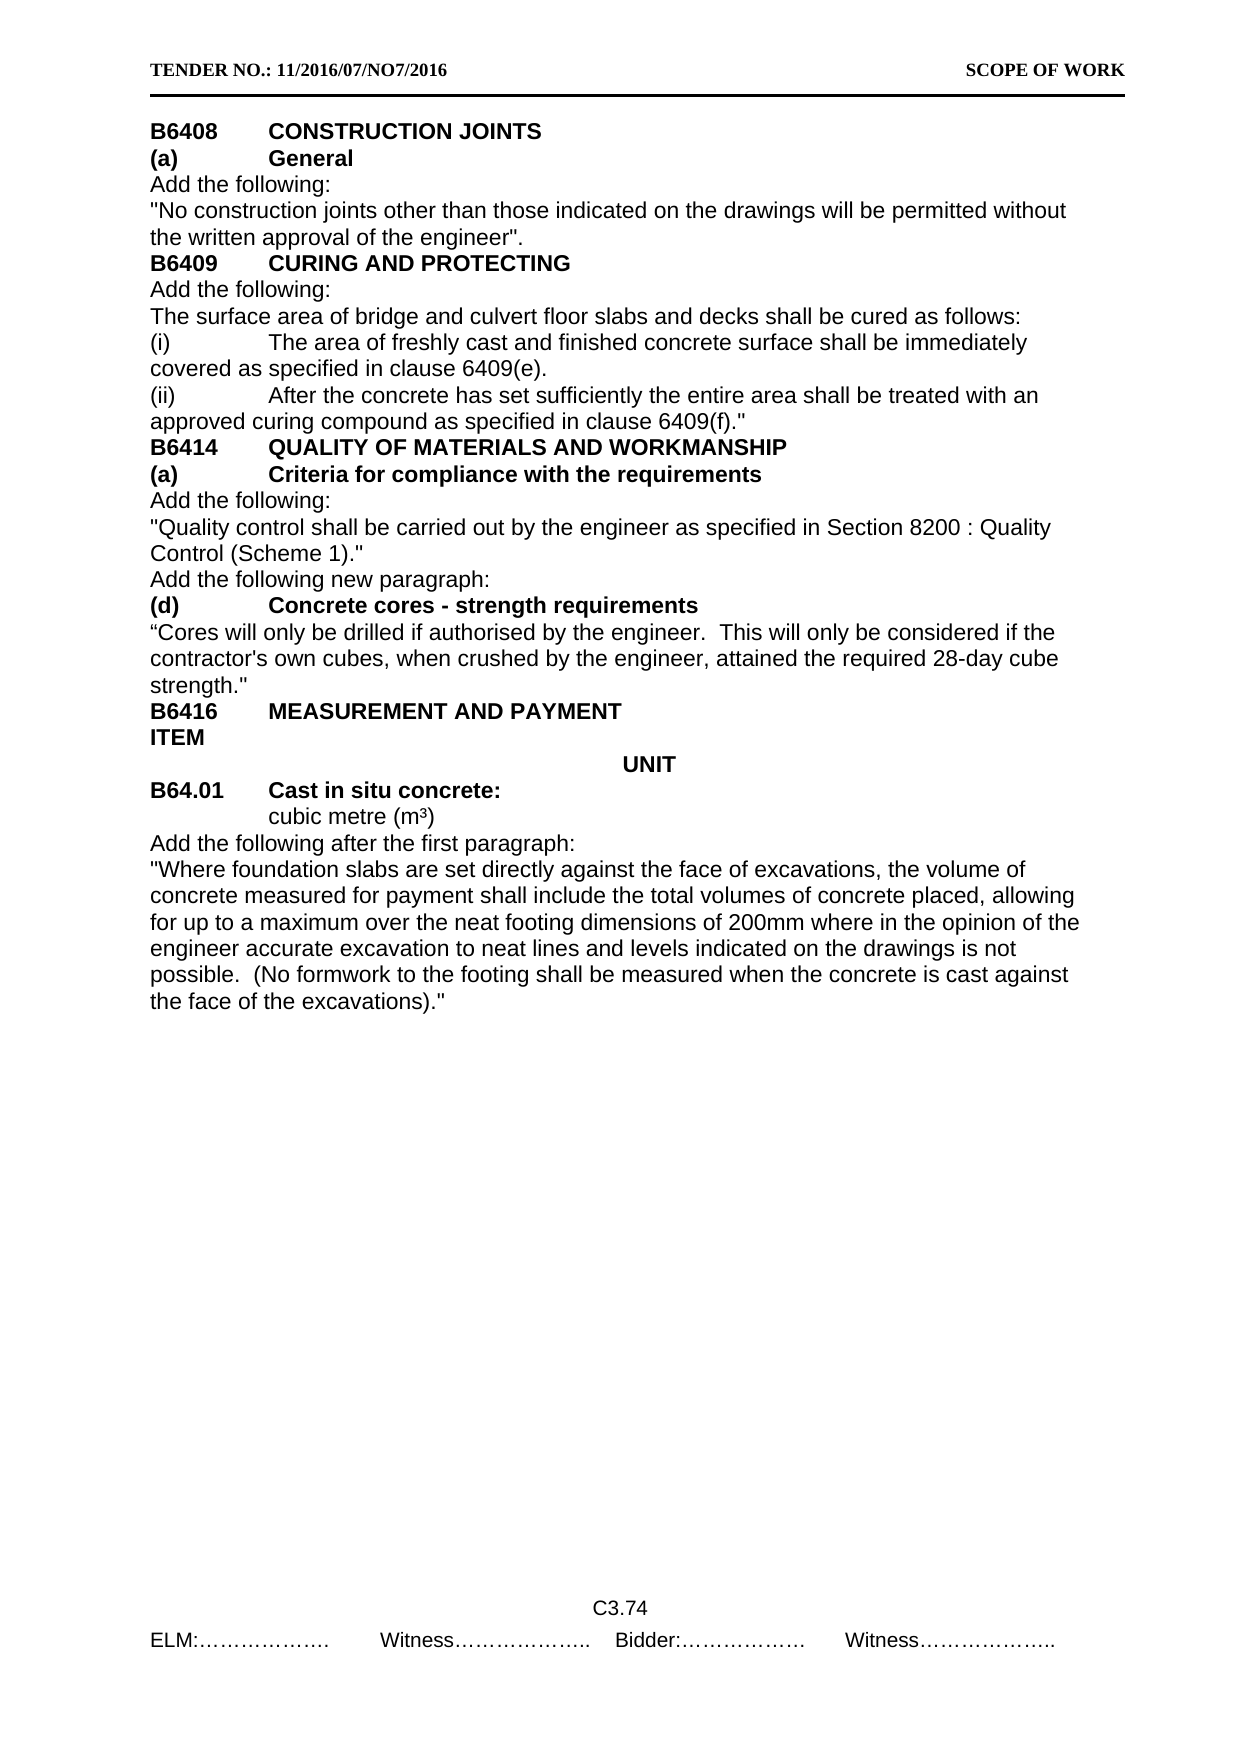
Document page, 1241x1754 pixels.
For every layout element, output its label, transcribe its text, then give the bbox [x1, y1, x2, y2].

text Add the following new paragraph: [150, 566, 1090, 592]
text Add the following: [150, 487, 1090, 513]
text B6409 CURING PROTECTING [150, 250, 1090, 276]
text B6408 CONSTRUCTION JOINTS [150, 118, 1090, 144]
text Add the following after the first paragraph: [150, 830, 1090, 856]
text B6416 MEASUREMENT PAYMENT [150, 698, 1090, 724]
text (a) Criteria for compliance with the requirements [150, 461, 1090, 487]
text B64.01 Cast in situ concrete: cubic metre (m³) [150, 777, 1090, 830]
text Add the following: [150, 171, 1090, 197]
text (ii) After the concrete has set sufficiently the entire area shall be treated with an approved curing compound as specified in clause 6409(f)." [150, 382, 1090, 434]
text "Quality control shall be carried out by the engineer as specified in Section 8200 : Quality Control (Scheme 1)." [150, 513, 1090, 566]
text "Where foundation slabs are set directly against the face of excavations, the volume of concrete measured for payment shall include the total volumes of concrete placed, allowing for up to a maximum over the neat footing dimensions of 200mm where in the opinion of the engineer accurate excavation to neat lines and levels indicated on the drawings is not possible. (No formwork to the footing shall be measured when the concrete is cast against the face of the excavations)." [150, 856, 1090, 1014]
text ITEM [150, 724, 1090, 777]
text B6414 QUALITY OF MATERIALS WORKMANSHIP [150, 434, 1090, 461]
text (a) General [150, 144, 1090, 171]
text (i) The area of freshly cast and finished concrete surface shall be immediately covered as specified in clause 6409(e). [150, 329, 1090, 382]
text (d) Concrete cores - strength requirements [150, 592, 1090, 619]
text Add the following: [150, 276, 1090, 303]
text “Cores will only be drilled if authorised by the engineer. This will only be considered if the contractor's own cubes, when crushed by the engineer, attained the required 28-day cube strength." [150, 619, 1090, 698]
text The surface area of bridge and culvert floor slabs and decks shall be cured as follows: [150, 303, 1090, 329]
text "No construction joints other than those indicated on the drawings will be permitted without the written approval of the engineer". [150, 197, 1090, 250]
